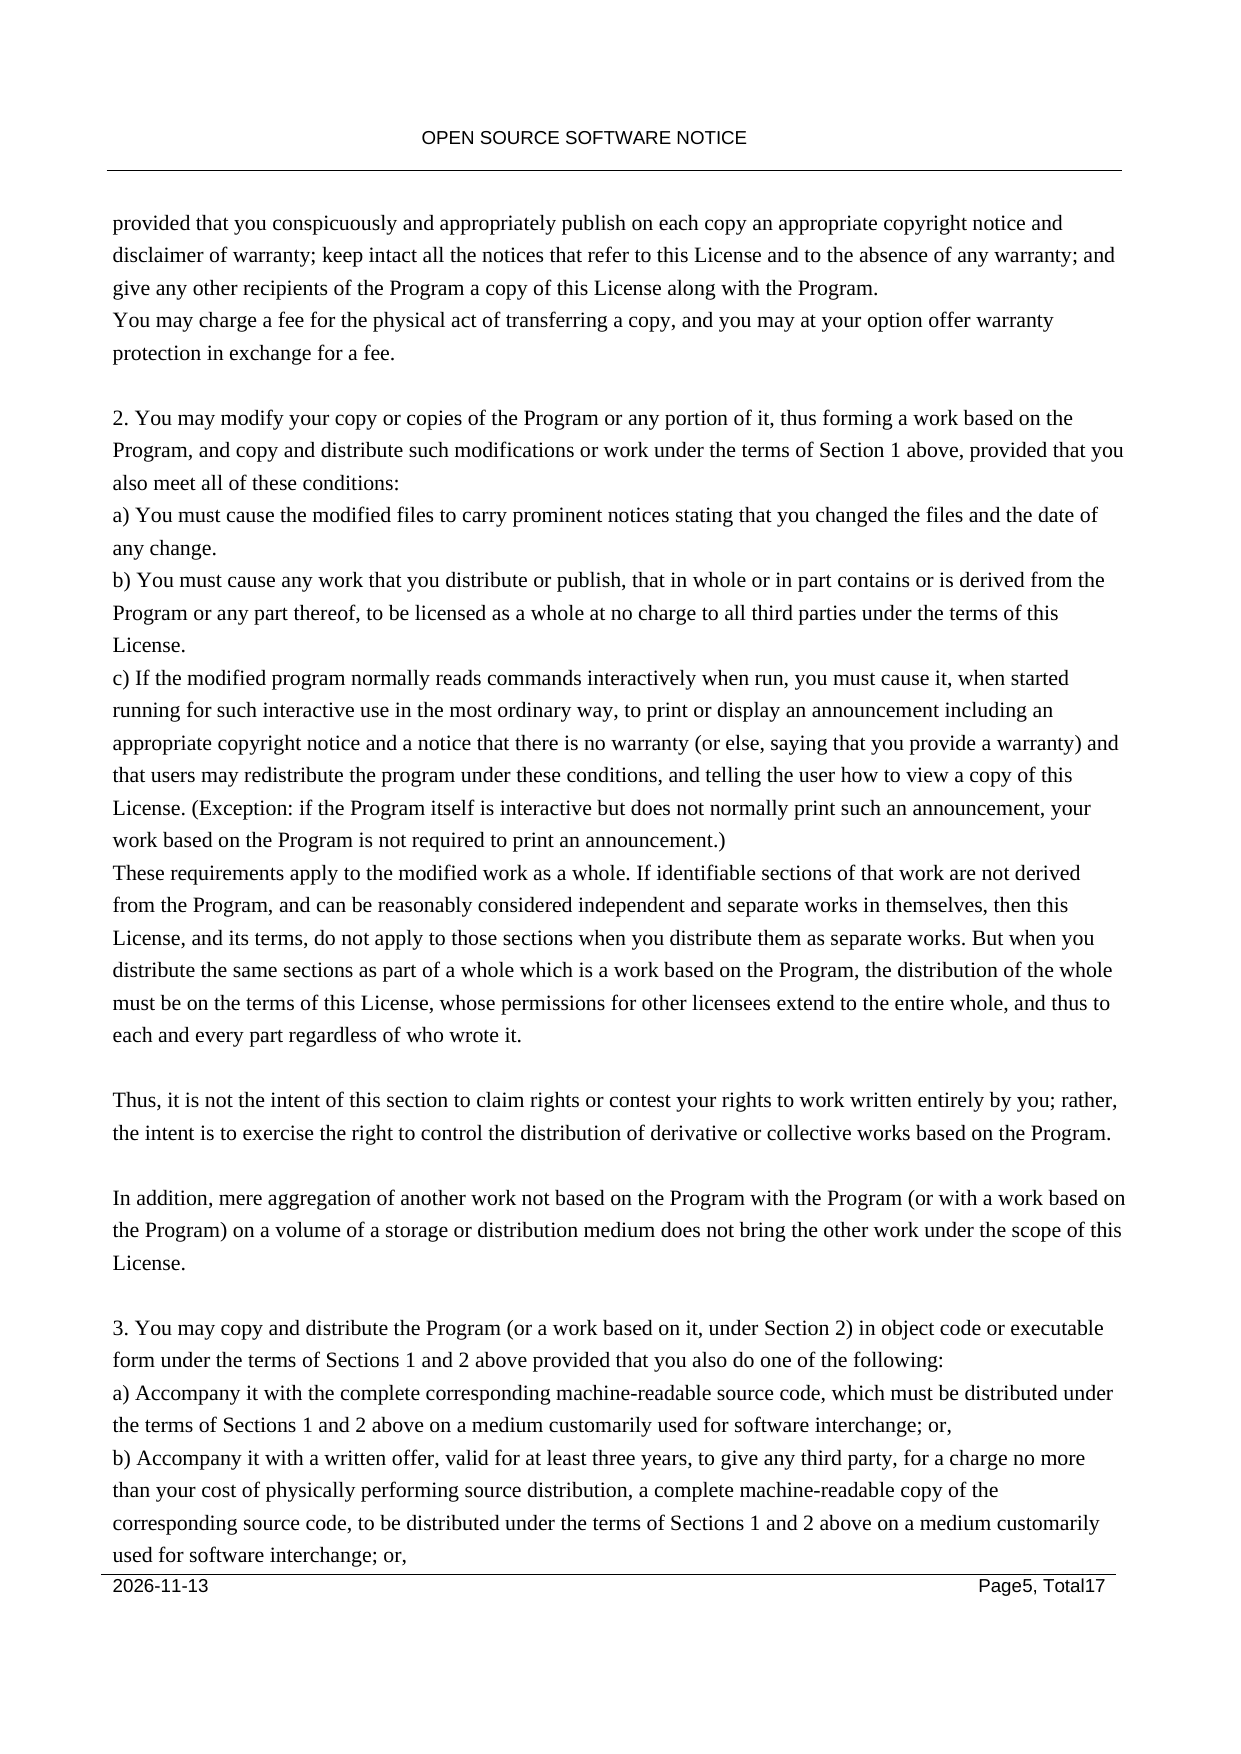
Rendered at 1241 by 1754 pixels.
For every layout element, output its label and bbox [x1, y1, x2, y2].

text [112, 206, 1128, 1571]
